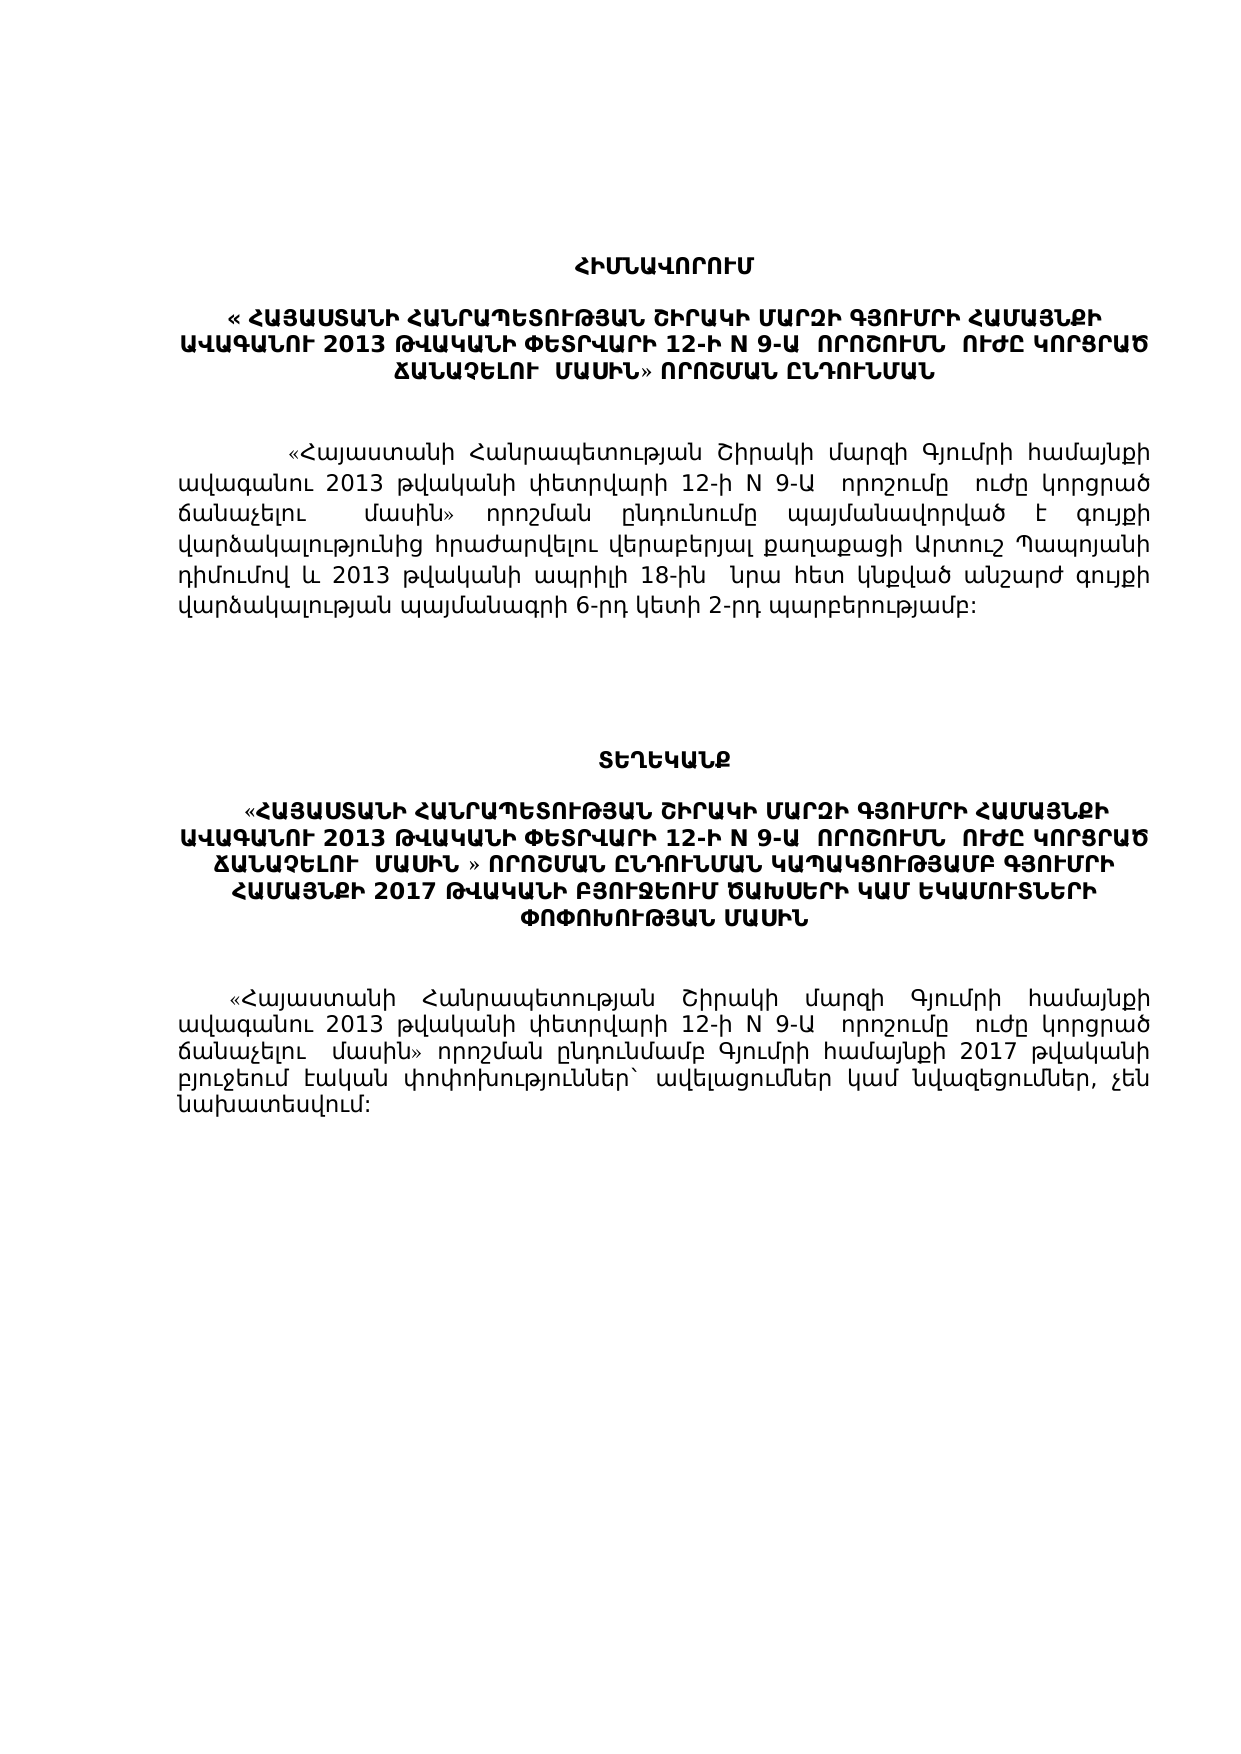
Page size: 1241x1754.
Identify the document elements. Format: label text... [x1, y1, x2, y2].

text « ՀԱՅԱՍՏԱՆԻ ՀԱՆՐԱՊԵՏՈՒԹՅԱՆ ՇԻՐԱԿԻ ՄԱՐԶԻ ԳՅՈՒՄՐԻ ՀԱՄԱՅՆՔԻ ԱՎԱԳԱՆՈՒ 2013 ԹՎԱԿԱՆԻ ՓԵՏՐՎԱՐԻ 12-Ի N 9-Ա ՈՐՈՇՈՒՄՆ ՈՒԺԸ ԿՈՐՑՐԱԾ ՃԱՆԱՉԵԼՈՒ ՄԱՍԻՆ ՈՐՈՇՄԱՆ ԸՆԴՈՒՆՄԱՆ [177, 305, 1152, 385]
text ՀԱՅԱՍՏԱՆԻ ՀԱՆՐԱՊԵՏՈՒԹՅԱՆ ՇԻՐԱԿԻ ՄԱՐԶԻ ԳՅՈՒՄՐԻ ՀԱՄԱՅՆՔԻ ԱՎԱԳԱՆՈՒ 2013 ԹՎԱԿԱՆԻ ՓԵՏՐՎԱՐԻ 12-Ի N 9-Ա ՈՐՈՇՈՒՄՆ ՈՒԺԸ ԿՈՐՑՐԱԾ ՃԱՆԱՉԵԼՈՒ ՄԱՍԻՆ  ՈՐՈՇՄԱՆ ԸՆԴՈՒՆՄԱՆ ԿԱՊԱԿՑՈՒԹՅԱՄԲ ԳՅՈՒՄՐԻ ՀԱՄԱՅՆՔԻ 2017 ԹՎԱԿԱՆԻ ԲՅՈՒՋԵՈՒՄ ԾԱԽՍԵՐԻ ԿԱՄ ԵԿԱՄՈՒՏՆԵՐԻ ՓՈՓՈԽՈՒԹՅԱՆ ՄԱՍԻՆ [177, 798, 1152, 932]
text Հայաստանի Հանրապետության Շիրակի մարզի Գյումրի համայնքի ավագանու 2013 թվականի փետրվարի 12-ի N 9-Ա որոշումը ուժը կորցրած ճանաչելու մասին որոշման ընդունմամբ Գյումրի համայնքի 2017 թվականի բյուջեում էական փոփոխություններ` ավելացումներ կամ նվազեցումներ, չեն նախատեսվում: [177, 985, 1152, 1118]
text ՀԻՄՆԱՎՈՐՈՒՄ [177, 253, 1152, 280]
text ՏԵՂԵԿԱՆՔ [177, 747, 1152, 773]
text Հայաստանի Հանրապետության Շիրակի մարզի Գյումրի համայնքի ավագանու 2013 թվականի փետրվարի 12-ի N 9-Ա որոշումը ուժը կորցրած ճանաչելու մասին որոշման ընդունումը պայմանավորված է գույքի վարձակալությունից հրաժարվելու վերաբերյալ քաղաքացի Արտուշ Պապոյանի դիմումով և 2013 թվականի ապրիլի 18-ին նրա հետ կնքված անշարժ գույքի վարձակալության պայմանագրի 6-րդ կետի 2-րդ պարբերությամբ: [177, 439, 1152, 619]
